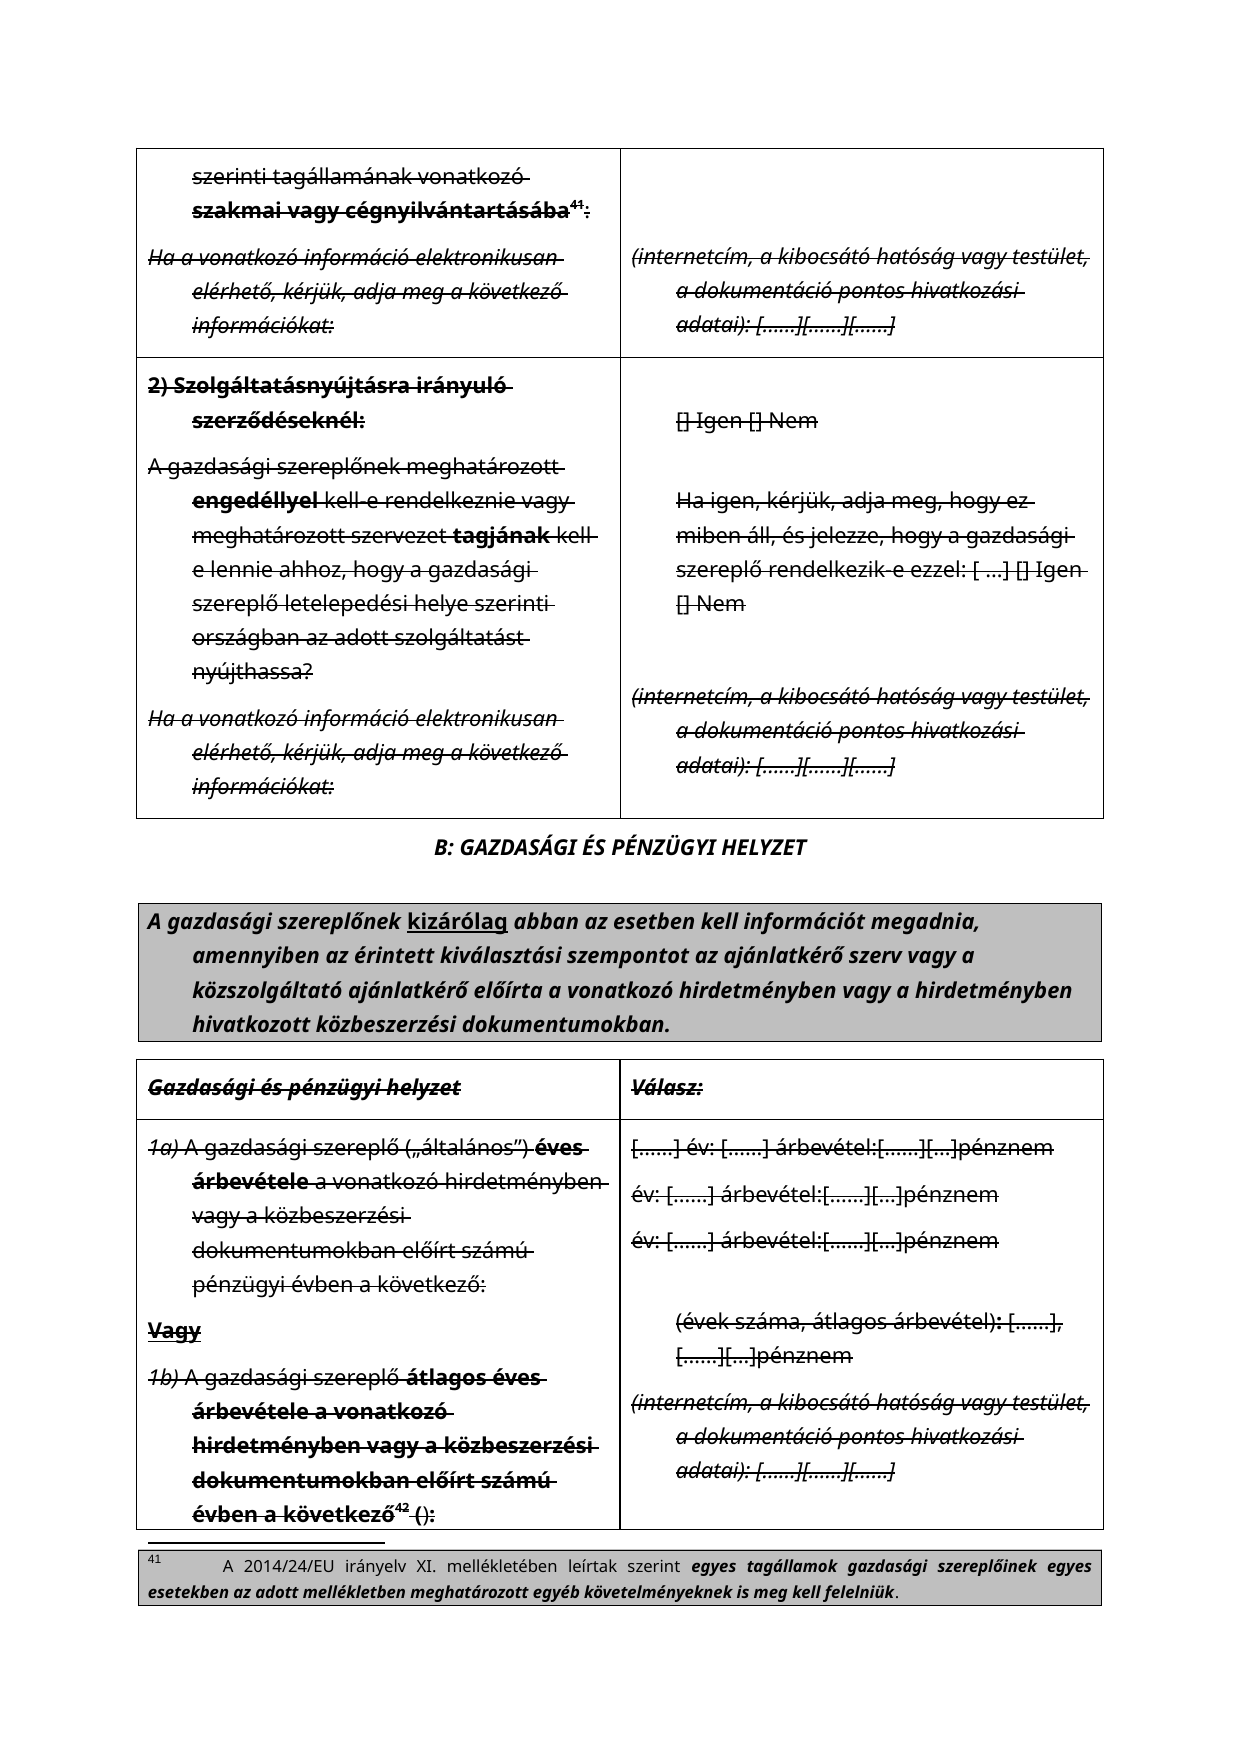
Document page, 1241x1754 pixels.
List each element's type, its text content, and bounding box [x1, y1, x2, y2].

table_header Válasz: [621, 1060, 1103, 1119]
text B: GAZDASÁGI ÉS PÉNZÜGYI HELYZET [148, 831, 1092, 861]
text A gazdasági szereplőnek kizárólag abban az esetben kell információt megadnia, amennyiben az érintett kiválasztási szempontot az ajánlatkérő szerv vagy a közszolgáltató ajánlatkérő előírta a vonatkozó hirdetményben vagy a hirdetményben hivatkozott közbeszerzési dokumentumokban. [139, 904, 1101, 1041]
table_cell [621, 1120, 1103, 1529]
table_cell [137, 1120, 619, 1529]
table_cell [137, 149, 620, 357]
table_header Gazdasági és pénzügyi helyzet [137, 1060, 619, 1119]
table_cell [] Igen [] Nem Ha igen, kérjük, adja meg, hogy ez miben áll, és jelezze, hogy a gazdasági szereplő rendelkezik-e ezzel: [ …] [] Igen [] Nem (internetcím, a kibocsátó hatóság vagy testület, a dokumentáció pontos hivatkozási adatai): [……][……][……] [621, 358, 1103, 818]
table_cell 2) Szolgáltatásnyújtásra irányuló szerződéseknél: A gazdasági szereplőnek meghatározott engedéllyel kell-e rendelkeznie vagy meghatározott szervezet tagjának kell-e lennie ahhoz, hogy a gazdasági szereplő letelepedési helye szerinti országban az adott szolgáltatást nyújthassa? Ha a vonatkozó információ elektronikusan elérhető, kérjük, adja meg a következő információkat: [137, 358, 620, 818]
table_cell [621, 149, 1103, 357]
